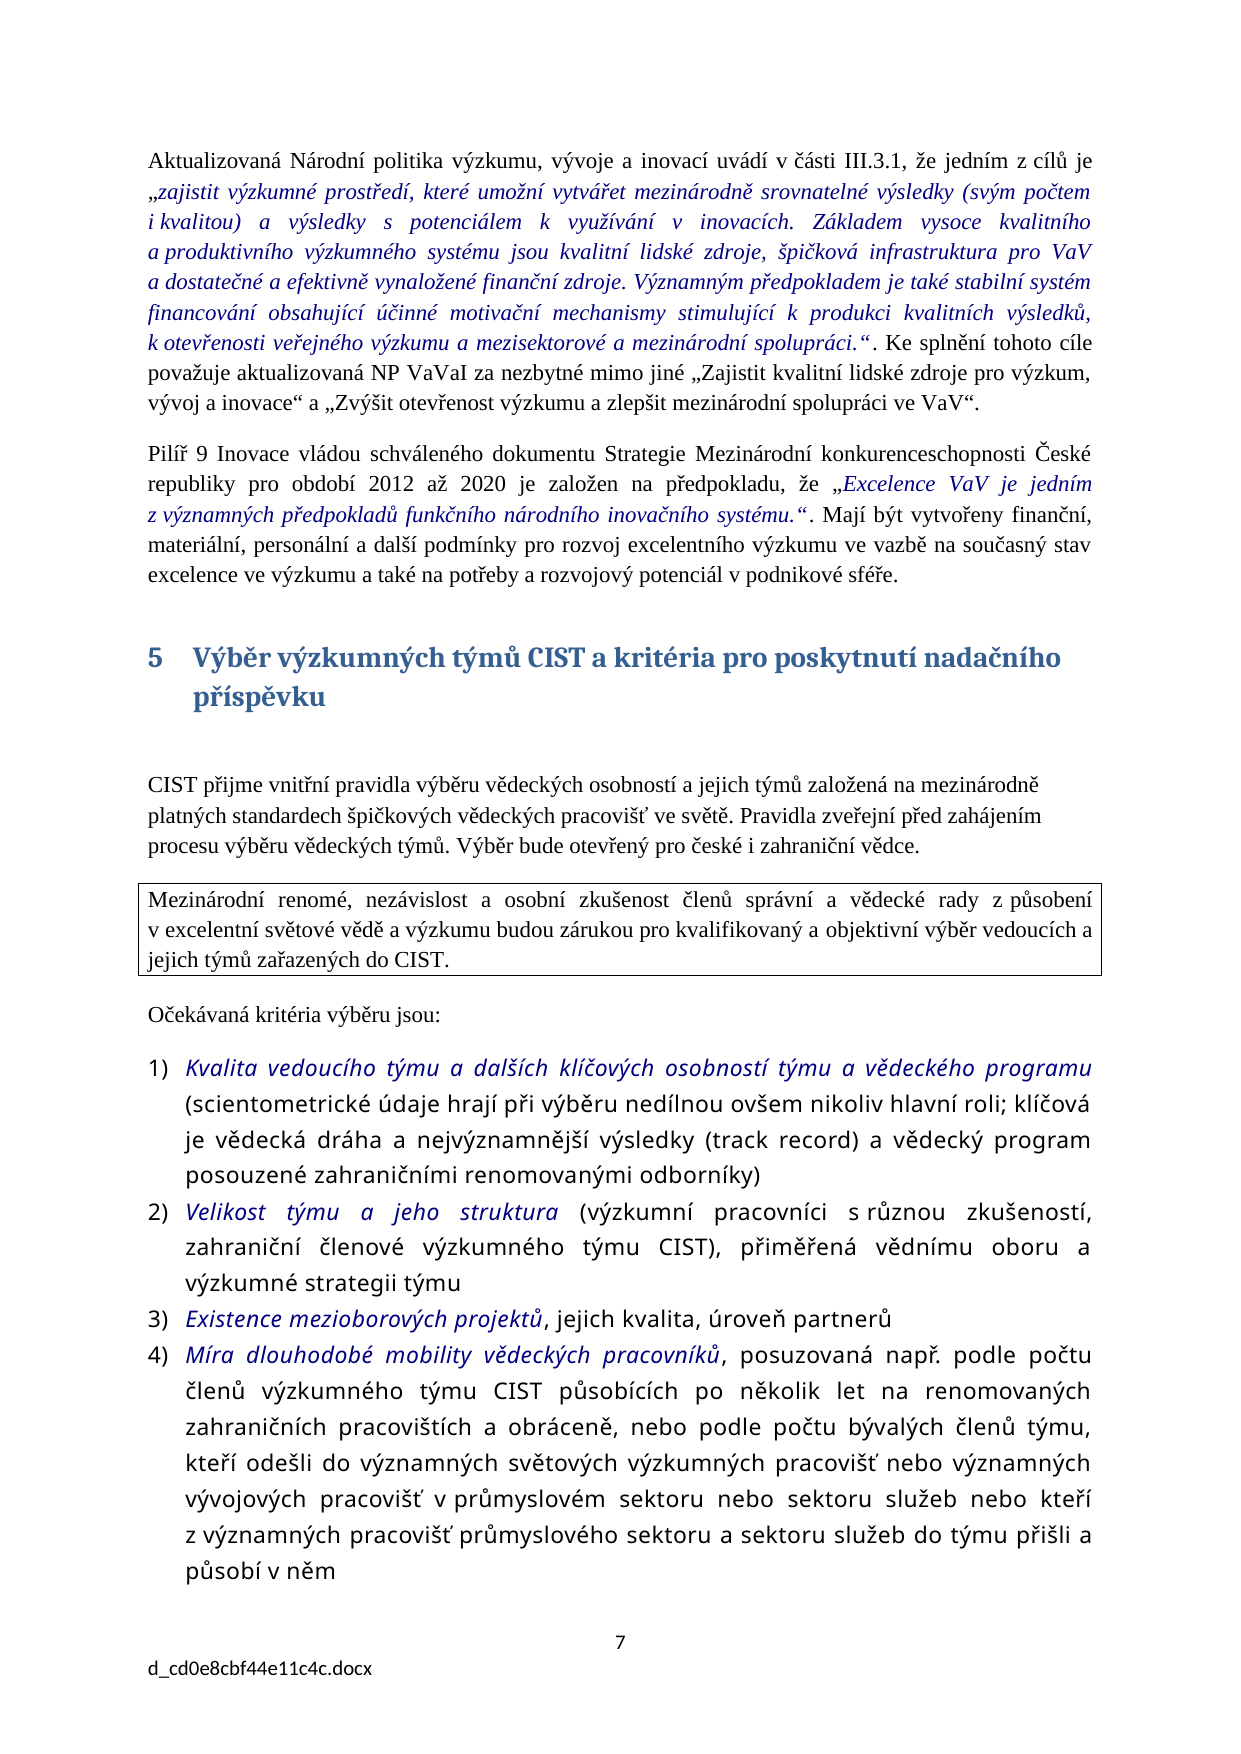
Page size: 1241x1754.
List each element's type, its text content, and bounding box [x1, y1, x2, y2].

text Očekávaná kritéria výběru jsou: [148, 1001, 1093, 1027]
text 4) Míra dlouhodobé mobility vědeckých pracovníků, posuzovaná např. podle počtu členů výzkumného týmu CIST působících po několik let na renomovaných zahraničních pracovištích a obráceně, nebo podle počtu bývalých členů týmu, kteří odešli do významných světových výzkumných pracovišť nebo významných vývojových pracovišť v průmyslovém sektoru nebo sektoru služeb nebo kteří z významných pracovišť průmyslového sektoru a sektoru služeb do týmu přišli a působí v něm [148, 1339, 1093, 1586]
text Pilíř 9 Inovace vládou schváleného dokumentu Strategie Mezinárodní konkurenceschopnosti České republiky pro období 2012 až 2020 je založen na předpokladu, že „Excelence VaV je jedním z významných předpokladů funkčního národního inovačního systému.“. Mají být vytvořeny finanční, materiální, personální a další podmínky pro rozvoj excelentního výzkumu ve vazbě na současný stav excelence ve výzkumu a také na potřeby a rozvojový potenciál v podnikové sféře. [148, 440, 1093, 587]
text Aktualizovaná Národní politika výzkumu, vývoje a inovací uvádí v části III.3.1, že jedním z cílů je „zajistit výzkumné prostředí, které umožní vytvářet mezinárodně srovnatelné výsledky (svým počtem i kvalitou) a výsledky s potenciálem k využívání v inovacích. Základem vysoce kvalitního a produktivního výzkumného systému jsou kvalitní lidské zdroje, špičková infrastruktura pro VaV a dostatečné a efektivně vynaložené finanční zdroje. Významným předpokladem je také stabilní systém financování obsahující účinné motivační mechanismy stimulující k produkci kvalitních výsledků, k otevřenosti veřejného výzkumu a mezisektorové a mezinárodní spolupráci.“. Ke splnění tohoto cíle považuje aktualizovaná NP VaVaI za nezbytné mimo jiné „Zajistit kvalitní lidské zdroje pro výzkum, vývoj a inovace“ a „Zvýšit otevřenost výzkumu a zlepšit mezinárodní spolupráci ve VaV“. [148, 148, 1093, 416]
subtitle Výběr výzkumných týmů CIST a kritéria pro poskytnutí nadačního příspěvku [148, 641, 1093, 713]
text 1) Kvalita vedoucího týmu a dalších klíčových osobností týmu a vědeckého programu (scientometrické údaje hrají při výběru nedílnou ovšem nikoliv hlavní roli; klíčová je vědecká dráha a nejvýznamnější výsledky (track record) a vědecký program posouzené zahraničními renomovanými odborníky) [148, 1052, 1093, 1191]
text Mezinárodní renomé, nezávislost a osobní zkušenost členů správní a vědecké rady z působení v excelentní světové vědě a výzkumu budou zárukou pro kvalifikovaný a objektivní výběr vedoucích a jejich týmů zařazených do CIST. [139, 884, 1101, 975]
text 3) Existence mezioborových projektů, jejich kvalita, úroveň partnerů [148, 1303, 1093, 1334]
text 2) Velikost týmu a jeho struktura (výzkumní pracovníci s různou zkušeností, zahraniční členové výzkumného týmu CIST), přiměřená vědnímu oboru a výzkumné strategii týmu [148, 1195, 1093, 1298]
text CIST přijme vnitřní pravidla výběru vědeckých osobností a jejich týmů založená na mezinárodně platných standardech špičkových vědeckých pracovišť ve světě. Pravidla zveřejní před zahájením procesu výběru vědeckých týmů. Výběr bude otevřený pro české i zahraniční vědce. [148, 771, 1093, 858]
